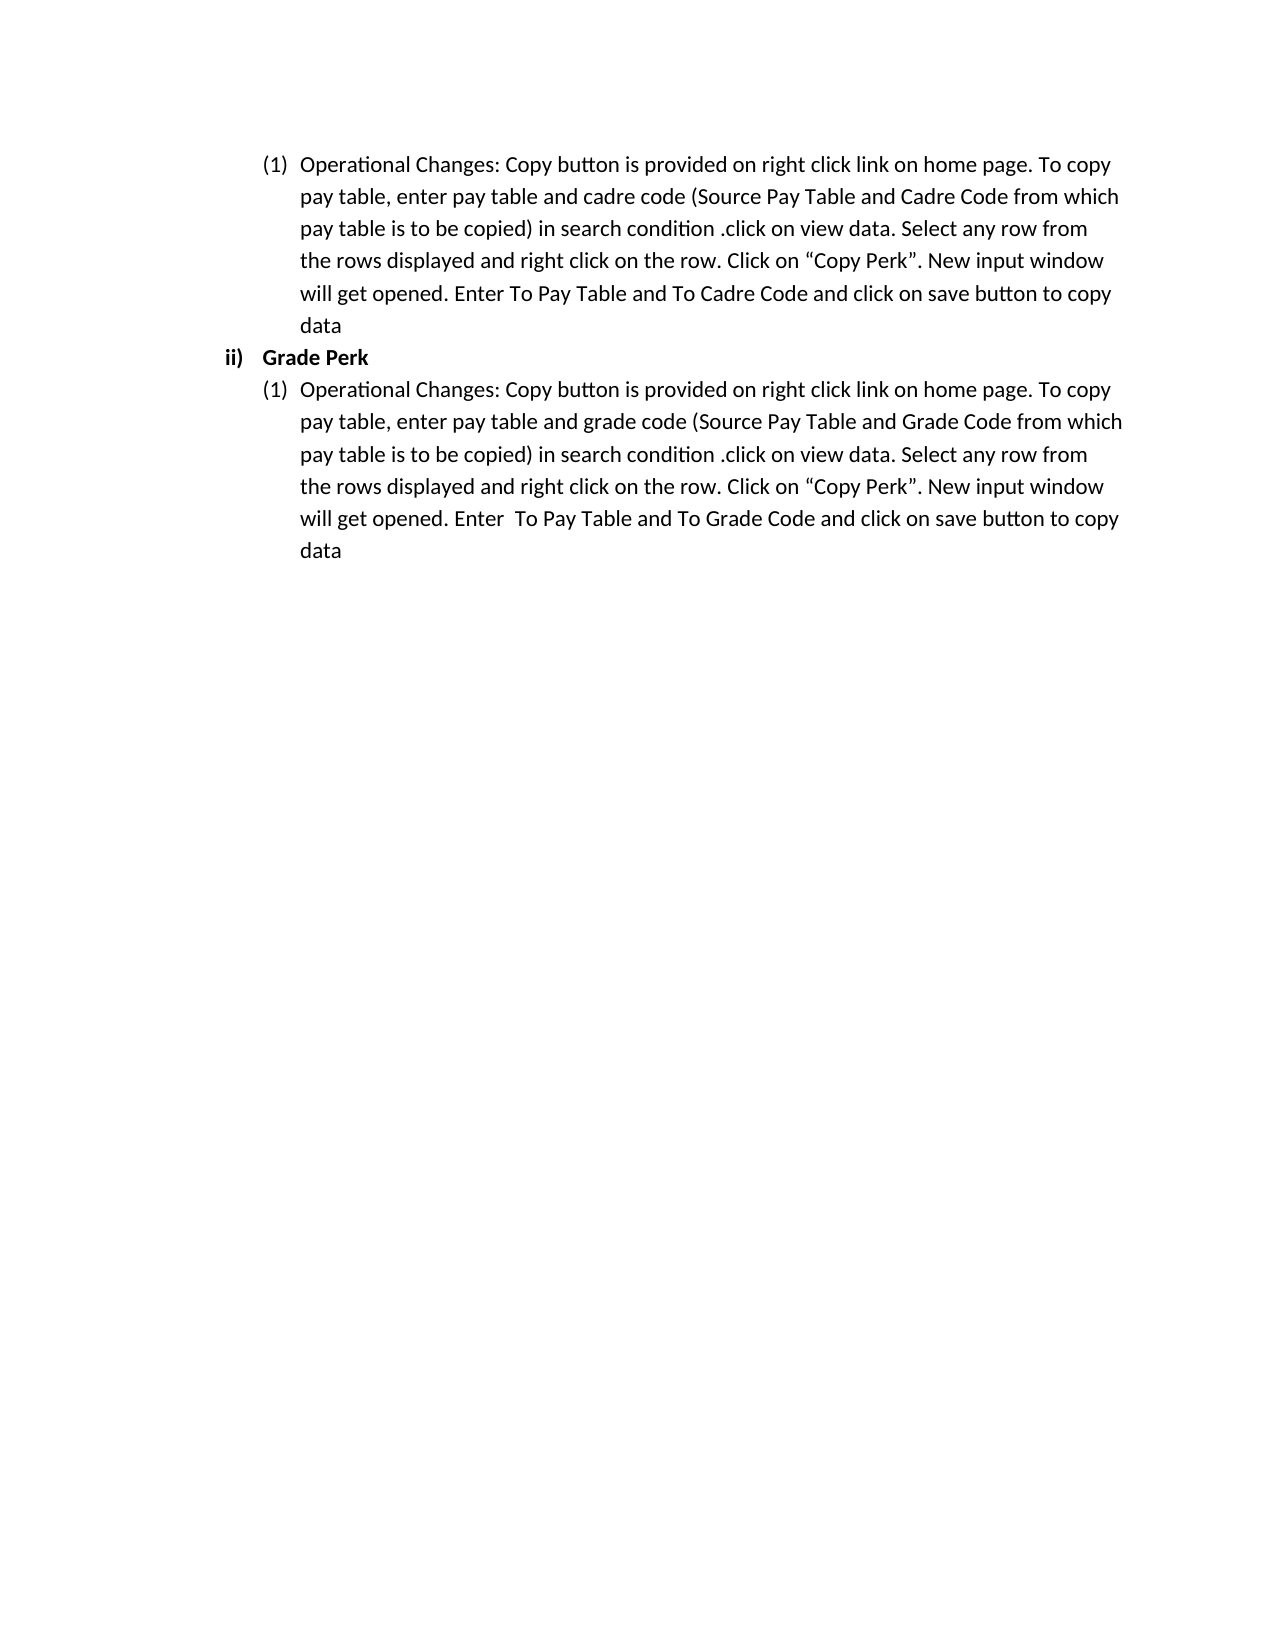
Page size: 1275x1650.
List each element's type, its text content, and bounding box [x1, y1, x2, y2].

list Operational Changes: Copy button is provided on right click link on home page. To copy pay table, enter pay table and cadre code (Source Pay Table and Cadre Code from which pay table is to be copied) in search condition .click on view data. Select any row from the rows displayed and right click on the row. Click on “Copy Perk”. New input window will get opened. Enter To Pay Table and To Cadre Code and click on save button to copy data [262, 150, 1125, 339]
list Grade Perk [225, 343, 1125, 371]
list Operational Changes: Copy button is provided on right click link on home page. To copy pay table, enter pay table and grade code (Source Pay Table and Grade Code from which pay table is to be copied) in search condition .click on view data. Select any row from the rows displayed and right click on the row. Click on “Copy Perk”. New input window will get opened. Enter To Pay Table and To Grade Code and click on save button to copy data [262, 375, 1125, 564]
